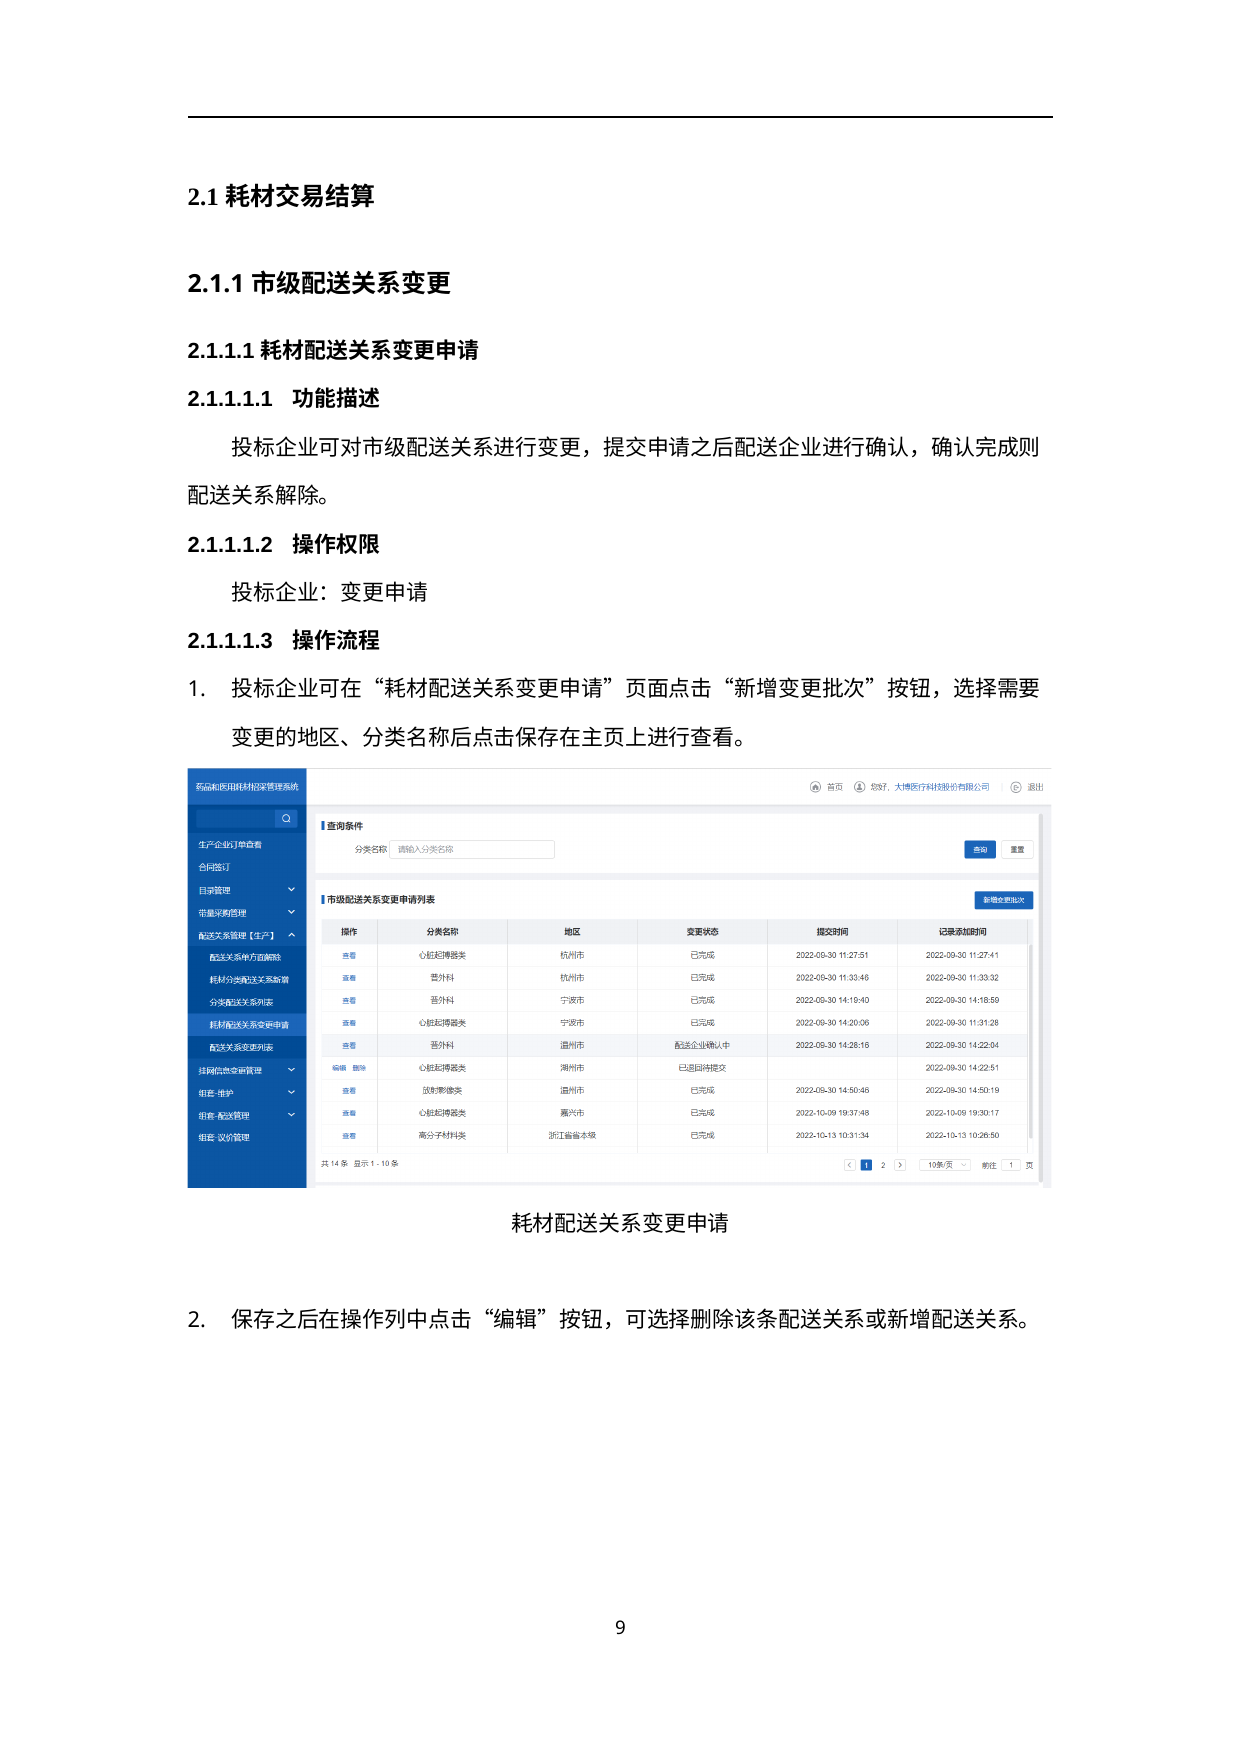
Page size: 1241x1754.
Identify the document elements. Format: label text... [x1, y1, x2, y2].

text 耗材配送关系变更申请 [187, 332, 1053, 365]
text 投标企业可对市级配送关系进行变更，提交申请之后配送企业进行确认，确认完成则配送关系解除。 [187, 429, 1053, 510]
subtitle 操作流程 [187, 623, 1053, 655]
picture [187, 768, 1052, 1188]
subtitle 功能描述 [187, 381, 1053, 413]
list 投标企业可在“耗材配送关系变更申请”页面点击“新增变更批次”按钮，选择需要变更的地区、分类名称后点击保存在主页上进行查看。 [187, 671, 1053, 752]
text 耗材交易结算 [187, 162, 1053, 227]
list 保存之后在操作列中点击“编辑”按钮，可选择删除该条配送关系或新增配送关系。 [187, 1301, 1053, 1334]
subtitle 操作权限 [187, 526, 1053, 559]
text 投标企业：变更申请 [187, 574, 1053, 607]
text 耗材配送关系变更申请 [187, 1206, 1053, 1238]
text 市级配送关系变更 [187, 249, 1053, 314]
